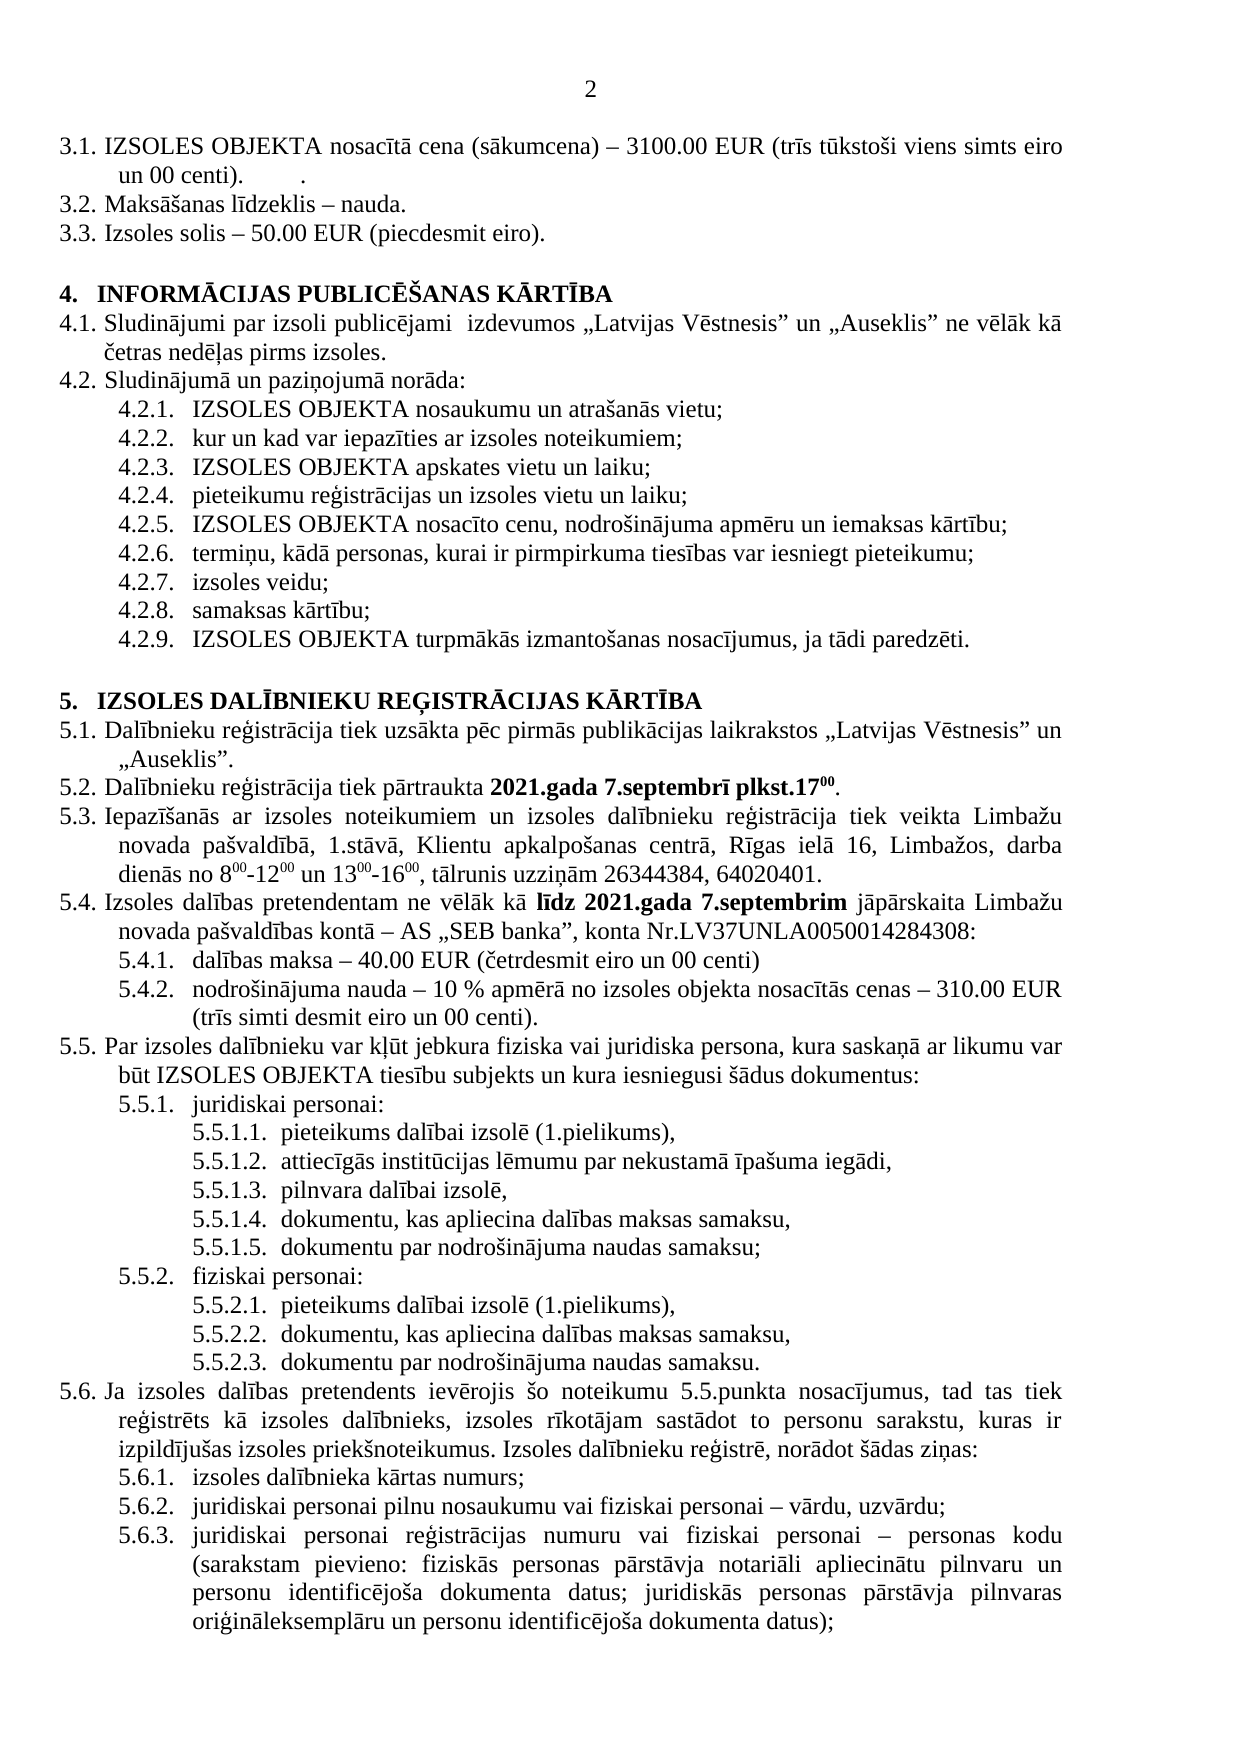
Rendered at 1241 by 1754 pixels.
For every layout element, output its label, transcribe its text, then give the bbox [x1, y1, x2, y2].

list juridiskai personai pilnu nosaukumu vai fiziskai personai – vārdu, uzvārdu; [118, 1491, 1063, 1520]
list Par izsoles dalībnieku var kļūt jebkura fiziska vai juridiska persona, kura saskaņā ar likumu var būt IZSOLES OBJEKTA tiesību subjekts un kura iesniegusi šādus dokumentus: [59, 1031, 1063, 1089]
list Sludinājumi par izsoli publicējami izdevumos „Latvijas Vēstnesis” un „Auseklis” ne vēlāk kā četras nedēļas pirms izsoles. [59, 308, 1063, 366]
list juridiskai personai reģistrācijas numuru vai fiziskai personai – personas kodu (sarakstam pievieno: fiziskās personas pārstāvja notariāli apliecinātu pilnvaru un personu identificējoša dokumenta datus; juridiskās personas pārstāvja pilnvaras oriģināleksemplāru un personu identificējoša dokumenta datus); [118, 1520, 1063, 1635]
list kur un kad var iepazīties ar izsoles noteikumiem; [118, 423, 1063, 452]
list Dalībnieku reģistrācija tiek pārtraukta 2021.gada 7.septembrī plkst.1700. [59, 772, 1063, 801]
list IZSOLES DALĪBNIEKU REĢISTRĀCIJAS KĀRTĪBA [59, 686, 1063, 715]
list izsolES objekta turpmākās izmantošanas nosacījumus, ja tādi paredzēti. [118, 624, 1063, 653]
list Maksāšanas līdzeklis – nauda. [59, 189, 1063, 218]
list nodrošinājuma nauda – 10 % apmērā no izsoles objekta nosacītās cenas – 310.00 EUR (trīs simti desmit eiro un 00 centi). [118, 974, 1063, 1031]
list izsoles dalībnieka kārtas numurs; [118, 1462, 1063, 1491]
list attiecīgās institūcijas lēmumu par nekustamā īpašuma iegādi, [192, 1146, 1063, 1175]
list pieteikumu reģistrācijas un izsoles vietu un laiku; [118, 481, 1063, 509]
list dokumentu, kas apliecina dalības maksas samaksu, [192, 1319, 1063, 1347]
list pieteikums dalībai izsolē (1.pielikums), [192, 1117, 1063, 1146]
list Dalībnieku reģistrācija tiek uzsākta pēc pirmās publikācijas laikrakstos „Latvijas Vēstnesis” un „Auseklis”. [59, 715, 1063, 772]
list samaksas kārtību; [118, 596, 1063, 624]
list dalības maksa – 40.00 EUR (četrdesmit eiro un 00 centi) [118, 945, 1063, 974]
list izsoles veidu; [118, 567, 1063, 596]
list Izsoles dalības pretendentam ne vēlāk kā līdz 2021.gada 7.septembrim jāpārskaita Limbažu novada pašvaldības kontā – AS „SEB banka”, konta Nr.LV37UNLA0050014284308: [59, 887, 1063, 945]
list Izsoles solis – 50.00 EUR (piecdesmit eiro). [59, 218, 1063, 246]
list IZSOLES OBJEKTA nosacītā cena (sākumcena) – 3100.00 EUR (trīs tūkstoši viens simts eiro un 00 centi). . [59, 131, 1063, 189]
list izsolES objekta nosacīto cenu, nodrošinājuma apmēru un iemaksas kārtību; [118, 509, 1063, 538]
list IZSOLES OBJEKTA nosaukumu un atrašanās vietu; [118, 394, 1063, 423]
list izsoLES OBJEKTA apskates vietu un laiku; [118, 452, 1063, 481]
list juridiskai personai: [118, 1089, 1063, 1117]
list fiziskai personai: [118, 1261, 1063, 1290]
list dokumentu par nodrošinājuma naudas samaksu. [192, 1347, 1063, 1376]
list pilnvara dalībai izsolē, [192, 1175, 1063, 1204]
list dokumentu, kas apliecina dalības maksas samaksu, [192, 1204, 1063, 1232]
list termiņu, kādā personas, kurai ir pirmpirkuma tiesības var iesniegt pieteikumu; [118, 538, 1063, 567]
list Iepazīšanās ar izsoles noteikumiem un izsoles dalībnieku reģistrācija tiek veikta Limbažu novada pašvaldībā, 1.stāvā, Klientu apkalpošanas centrā, Rīgas ielā 16, Limbažos, darba dienās no 800-1200 un 1300-1600, tālrunis uzziņām 26344384, 64020401. [59, 801, 1063, 887]
list Ja izsoles dalības pretendents ievērojis šo noteikumu 5.5.punkta nosacījumus, tad tas tiek reģistrēts kā izsoles dalībnieks, izsoles rīkotājam sastādot to personu sarakstu, kuras ir izpildījušas izsoles priekšnoteikumus. Izsoles dalībnieku reģistrē, norādot šādas ziņas: [59, 1376, 1063, 1462]
list INFORMĀCIJAS PUBLICĒŠANAS KĀRTĪBA [59, 279, 1063, 308]
list Sludinājumā un paziņojumā norāda: [59, 366, 1063, 394]
list pieteikums dalībai izsolē (1.pielikums), [192, 1290, 1063, 1319]
list dokumentu par nodrošinājuma naudas samaksu; [192, 1232, 1063, 1261]
